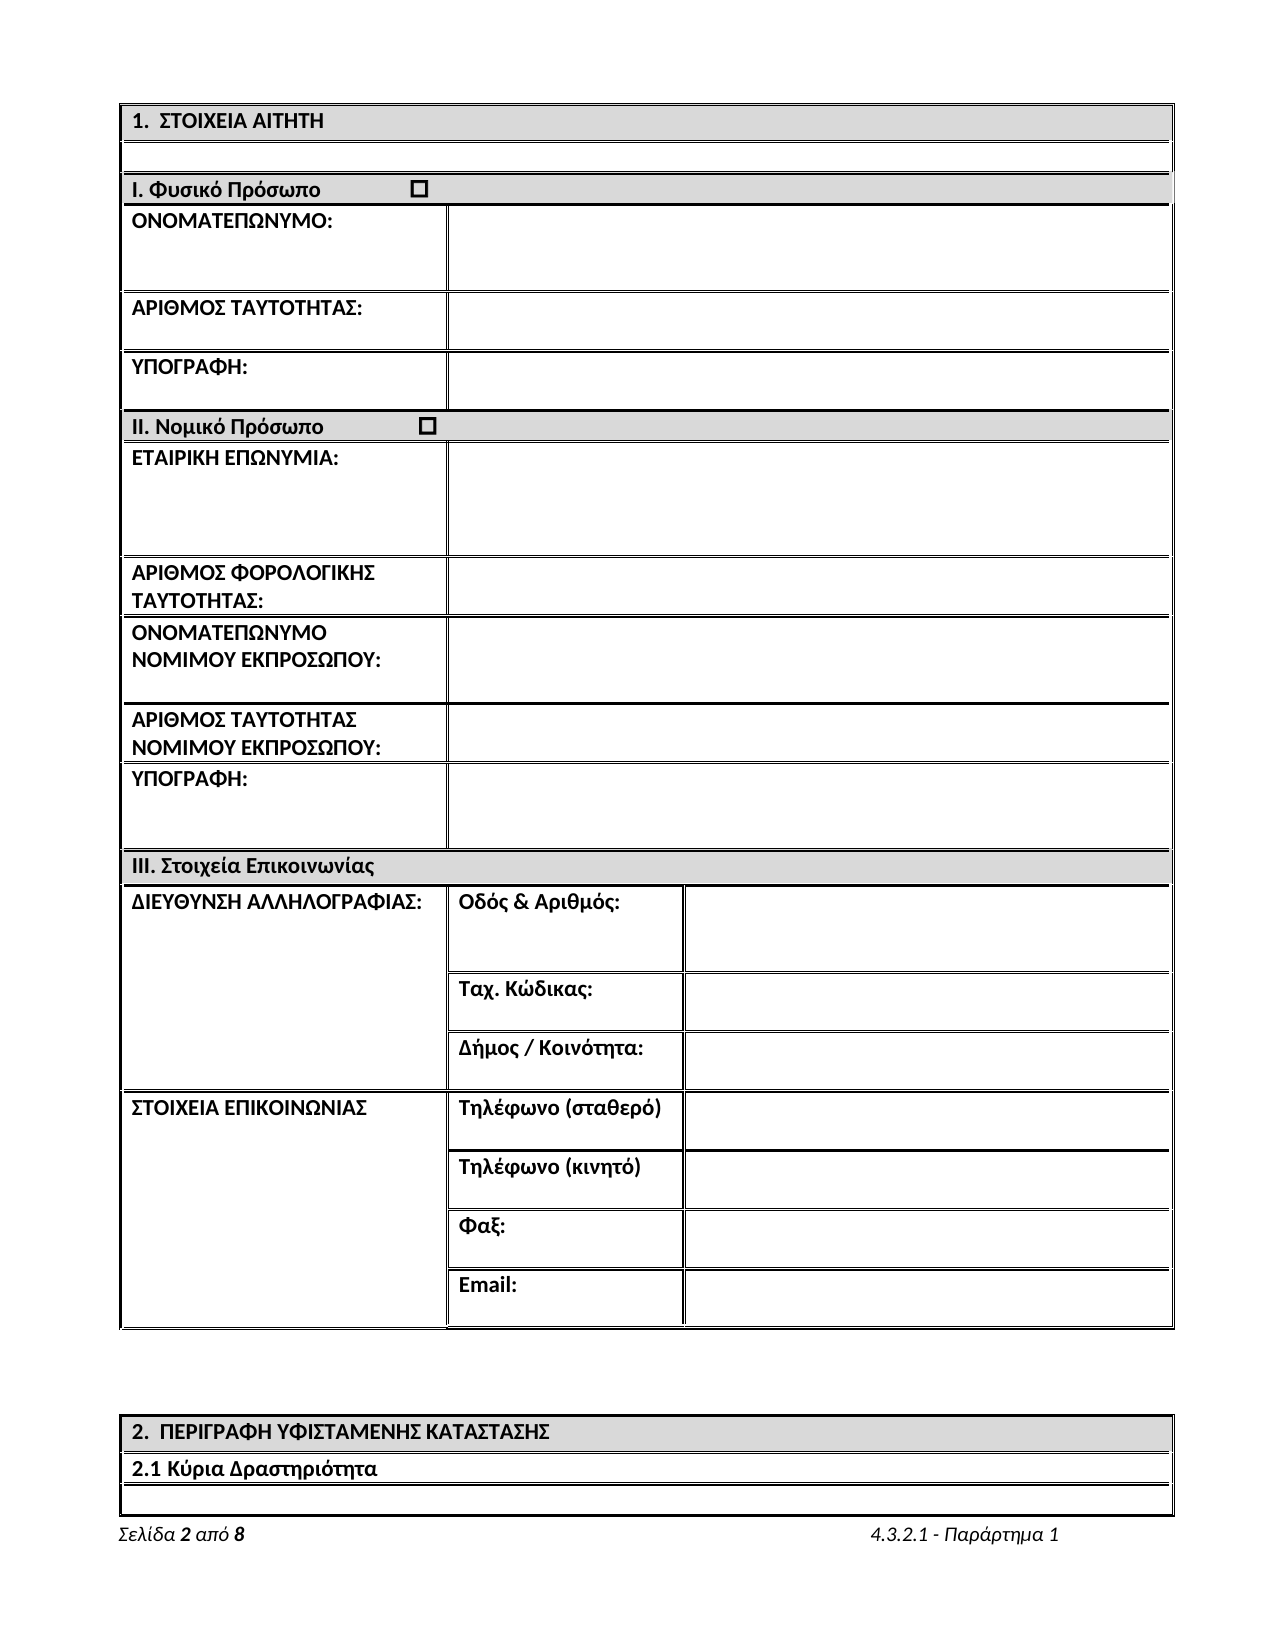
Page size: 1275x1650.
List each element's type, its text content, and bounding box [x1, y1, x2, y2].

table_cell [684, 1267, 1172, 1326]
table_cell Ι. Φυσικό Πρόσωπο [120, 171, 1173, 203]
table_cell Τηλέφωνο (σταθερό) [449, 1093, 682, 1149]
table_cell ΑΡΙΘΜΟΣ ΦΟΡΟΛΟΓΙΚΗΣ ΤΑΥΤΟΤΗΤΑΣ: [122, 555, 446, 614]
table_cell [449, 702, 1172, 761]
table_cell [686, 971, 1172, 1030]
table_cell Τηλέφωνο (κινητό) [449, 1152, 682, 1208]
table_cell [448, 614, 1173, 702]
table_cell 2.1 Κύρια Δραστηριότητα [122, 1451, 1172, 1482]
table_cell [448, 349, 1173, 408]
table_cell Φαξ: [449, 1211, 682, 1267]
table_cell ΣΤΟΙΧΕΙΑ ΕΠΙΚΟΙΝΩΝΙΑΣ [120, 1089, 447, 1326]
table_cell ΥΠΟΓΡΑΦΗ: [122, 761, 446, 848]
table_cell [684, 1089, 1173, 1149]
table_cell [449, 761, 1172, 848]
table_cell [686, 1149, 1172, 1208]
table_cell [122, 140, 1172, 171]
table_cell [686, 1208, 1172, 1267]
table_header 2. ΠΕΡΙΓΡΑΦΗ ΥΦΙΣΤΑΜΕΝΗΣ ΚΑΤΑΣΤΑΣΗΣ [122, 1417, 1172, 1451]
table_cell ΑΡΙΘΜΟΣ ΤΑΥΤΟΤΗΤΑΣ ΝΟΜΙΜΟΥ ΕΚΠΡΟΣΩΠΟΥ: [122, 702, 446, 761]
table_cell [686, 1030, 1172, 1089]
table_cell Δήμος / Κοινότητα: [449, 1033, 682, 1089]
table_cell Ταχ. Κώδικας: [449, 974, 682, 1030]
table_cell [449, 440, 1172, 555]
table_cell ΑΡΙΘΜΟΣ ΤΑΥΤΟΤΗΤΑΣ: [122, 290, 446, 349]
table_cell ΟΝΟΜΑΤΕΠΩΝΥΜΟ: [122, 203, 446, 290]
table_cell ΟΝΟΜΑΤΕΠΩΝΥΜΟ ΝΟΜΙΜΟΥ ΕΚΠΡΟΣΩΠΟΥ: [120, 614, 447, 702]
table_cell ΙΙΙ. Στοιχεία Επικοινωνίας [120, 848, 1173, 883]
table_header 1. ΣΤΟΙΧΕΙΑ ΑΙΤΗΤΗ [122, 106, 1172, 140]
table_cell ΕΤΑΙΡΙΚΗ ΕΠΩΝΥΜΙΑ: [122, 440, 446, 555]
table_cell [449, 290, 1172, 349]
table_cell ΔΙΕΥΘΥΝΣΗ ΑΛΛΗΛΟΓΡΑΦΙΑΣ: [120, 884, 446, 1089]
table_cell Email: [448, 1271, 684, 1326]
table_cell ΥΠΟΓΡΑΦΗ: [120, 349, 447, 408]
table_cell [449, 203, 1172, 290]
table_cell [686, 884, 1173, 971]
table_cell [449, 555, 1172, 614]
table_cell ΙΙ. Νομικό Πρόσωπο [120, 409, 1173, 440]
table_cell [122, 1482, 1172, 1513]
table_cell Οδός & Αριθμός: [449, 887, 682, 971]
